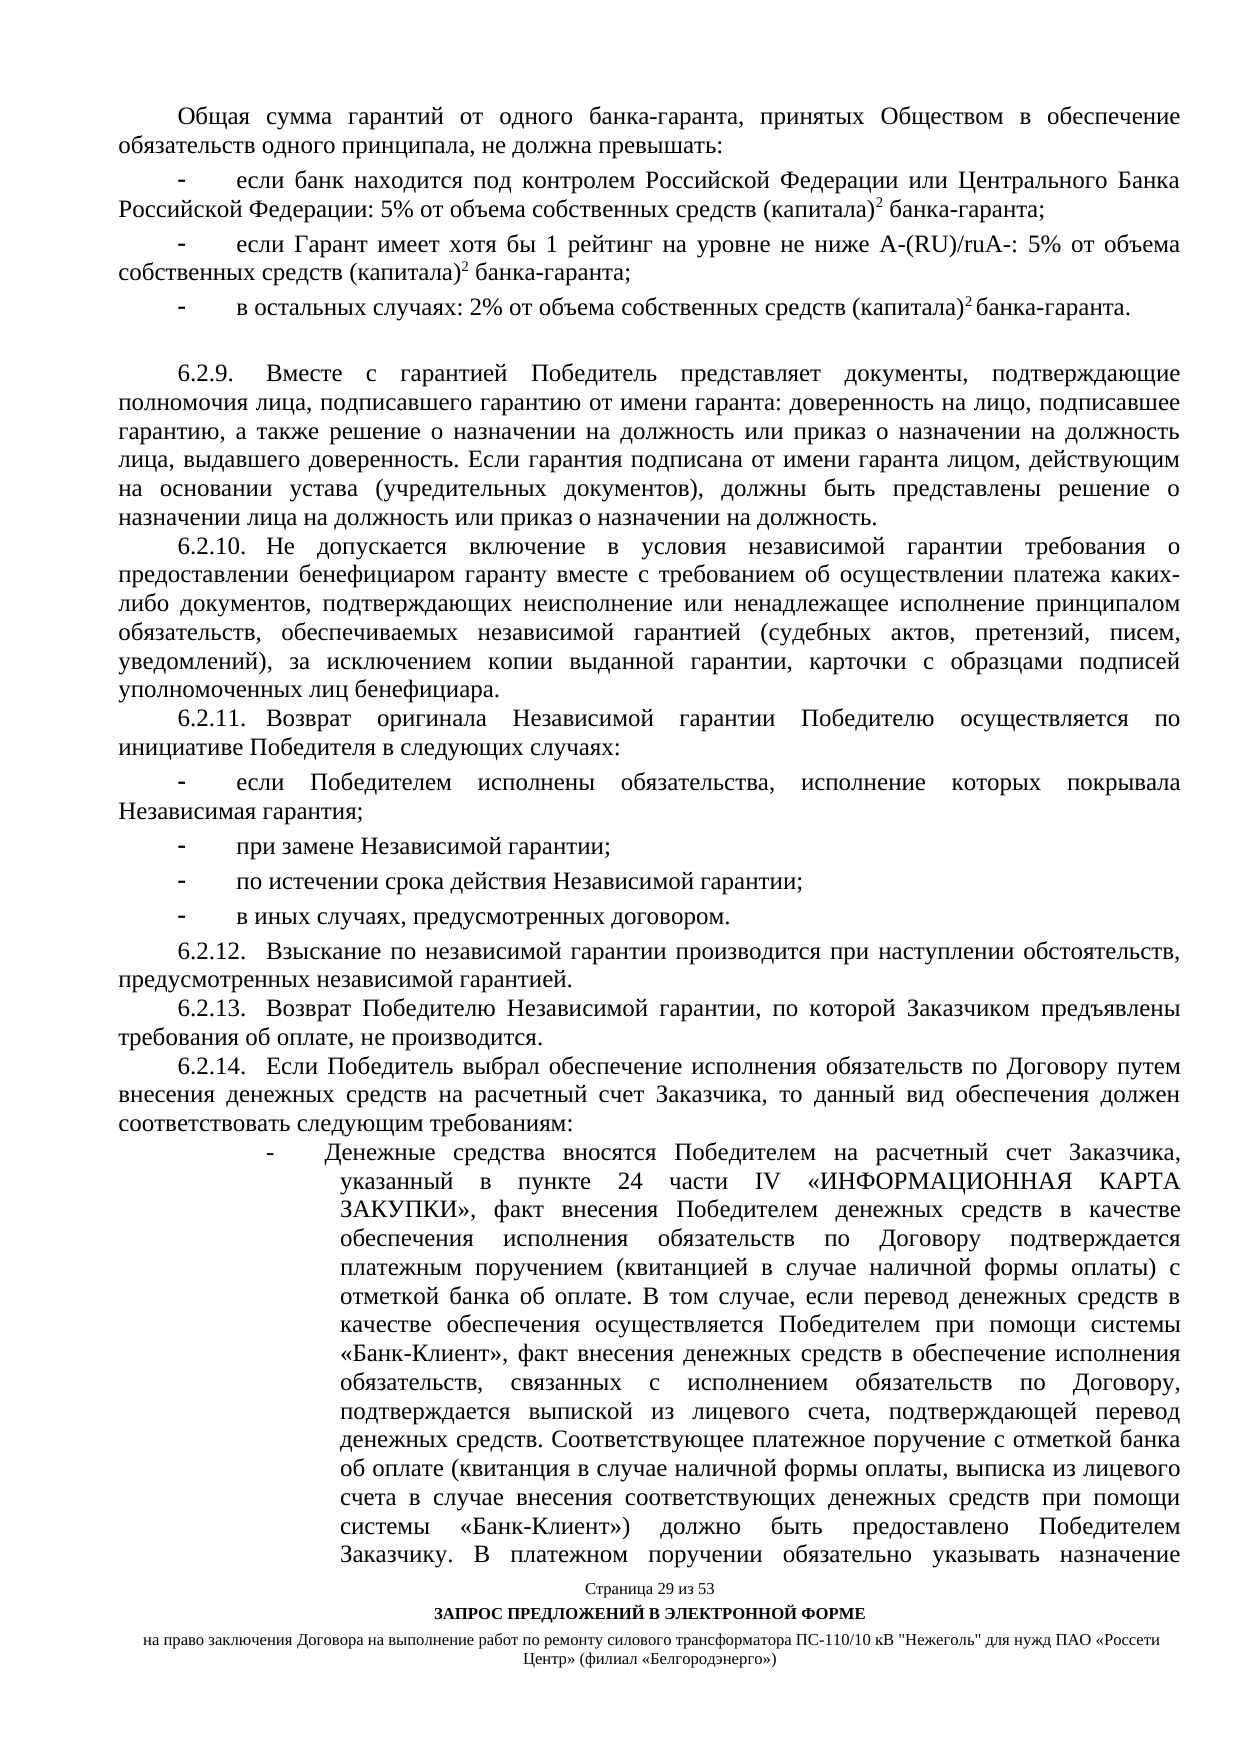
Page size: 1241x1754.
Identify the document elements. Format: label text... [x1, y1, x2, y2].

subtitle Взыскание по независимой гарантии производится при наступлении обстоятельств, предусмотренных независимой гарантией. [118, 936, 1181, 993]
subtitle Не допускается включение в условия независимой гарантии требования о предоставлении бенефициаром гаранту вместе с требованием об осуществлении платежа каких-либо документов, подтверждающих неисполнение или ненадлежащее исполнение принципалом обязательств, обеспечиваемых независимой гарантией (судебных актов, претензий, писем, уведомлений), за исключением копии выданной гарантии, карточки с образцами подписей уполномоченных лиц бенефициара. [118, 531, 1181, 703]
list если Победителем исполнены обязательства, исполнение которых покрывала Независимая гарантия; [118, 767, 1181, 824]
list если банк находится под контролем Российской Федерации или Центрального Банка Российской Федерации: 5% от объема собственных средств (капитала)2 банка-гаранта; [118, 165, 1181, 222]
subtitle Если Победитель выбрал обеспечение исполнения обязательств по Договору путем внесения денежных средств на расчетный счет Заказчика, то данный вид обеспечения должен соответствовать следующим требованиям: [118, 1051, 1181, 1137]
subtitle Возврат Победителю Независимой гарантии, по которой Заказчиком предъявлены требования об оплате, не производится. [118, 993, 1181, 1051]
list при замене Независимой гарантии; [118, 831, 1181, 859]
subtitle Возврат оригинала Независимой гарантии Победителю осуществляется по инициативе Победителя в следующих случаях: [118, 703, 1181, 761]
list если Гарант имеет хотя бы 1 рейтинг на уровне не ниже A-(RU)/ruA-: 5% от объема собственных средств (капитала)2 банка-гаранта; [118, 229, 1181, 286]
list в иных случаях, предусмотренных договором. [118, 901, 1181, 929]
list по истечении срока действия Независимой гарантии; [118, 866, 1181, 894]
text Общая сумма гарантий от одного банка-гаранта, принятых Обществом в обеспечение обязательств одного принципала, не должна превышать: [118, 101, 1181, 159]
subtitle Вместе с гарантией Победитель представляет документы, подтверждающие полномочия лица, подписавшего гарантию от имени гаранта: доверенность на лицо, подписавшее гарантию, а также решение о назначении на должность или приказ о назначении на должность лица, выдавшего доверенность. Если гарантия подписана от имени гаранта лицом, действующим на основании устава (учредительных документов), должны быть представлены решение о назначении лица на должность или приказ о назначении на должность. [118, 358, 1181, 531]
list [266, 1137, 1181, 1568]
list в остальных случаях: 2% от объема собственных средств (капитала)2 банка-гаранта. [118, 292, 1181, 321]
